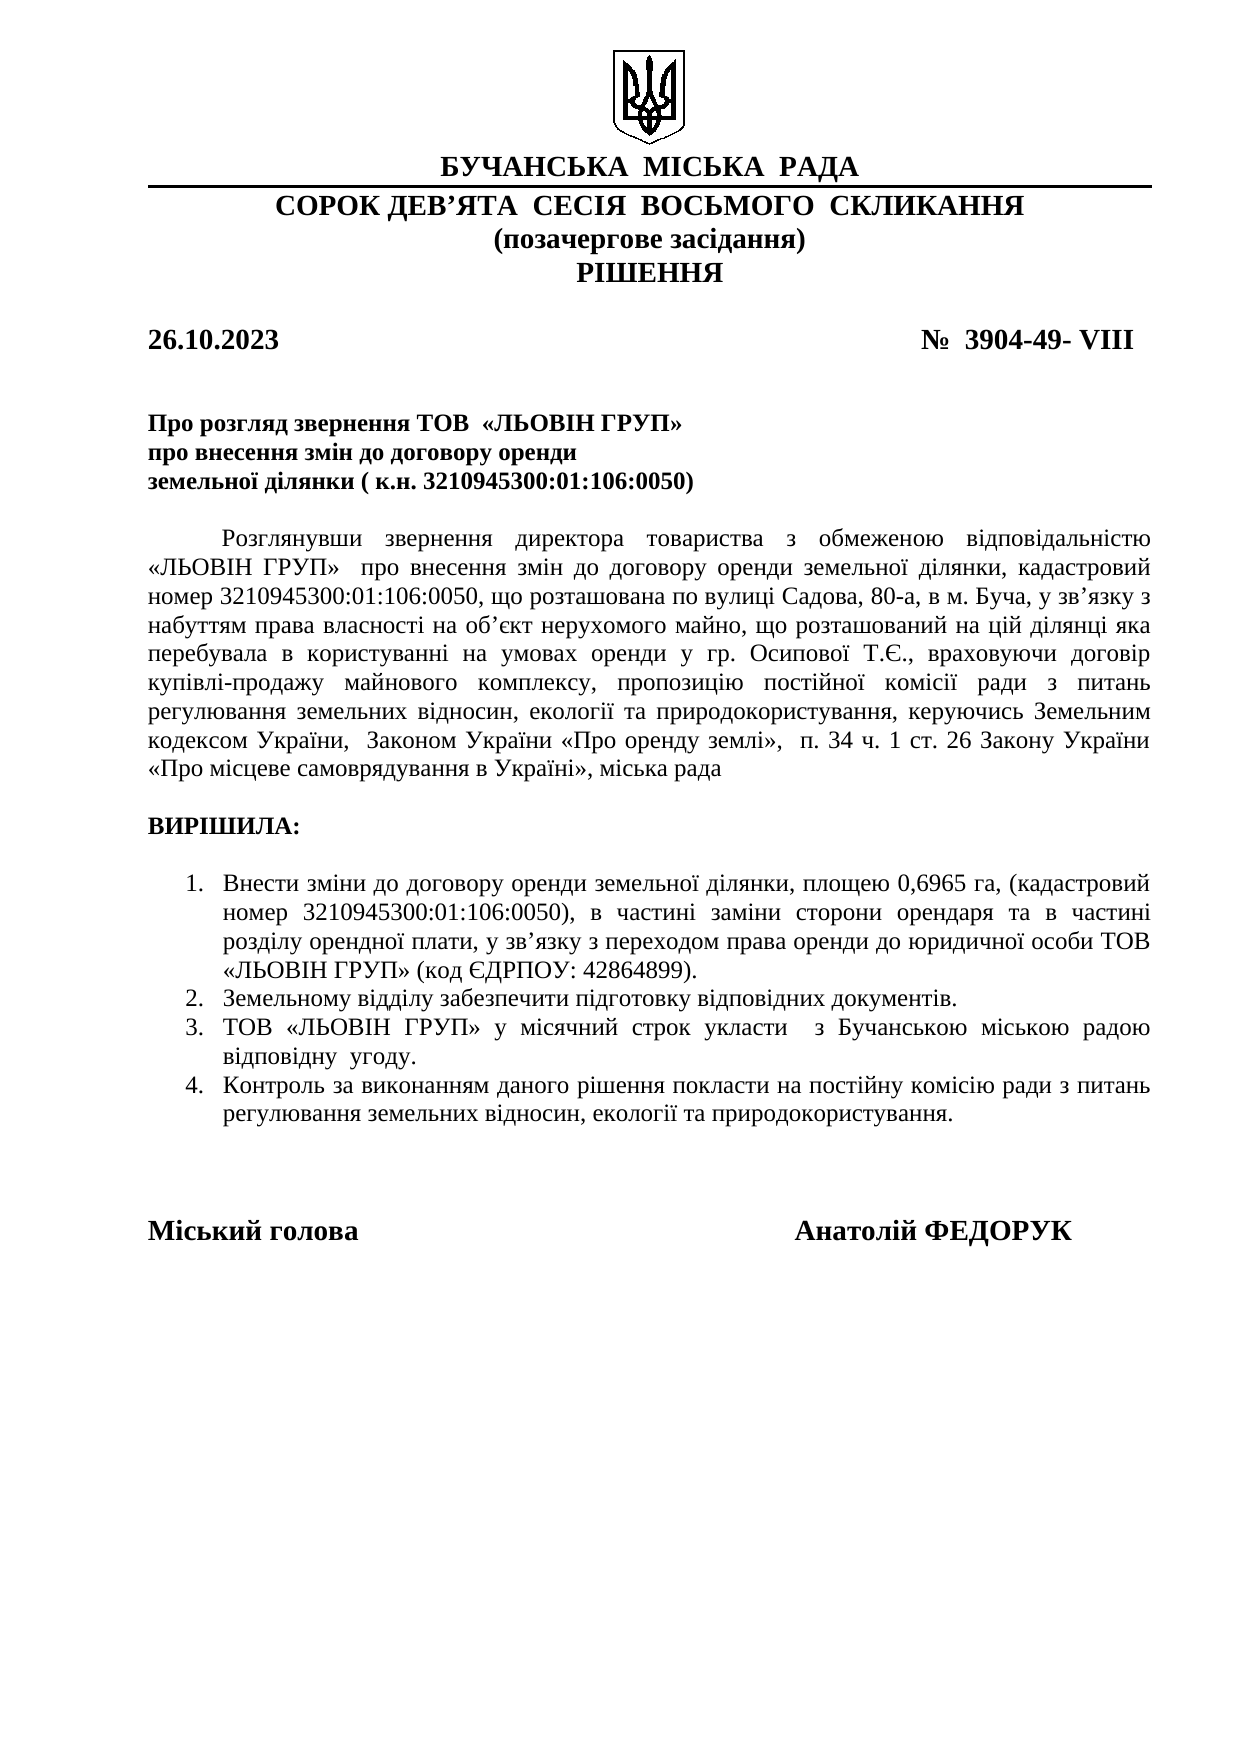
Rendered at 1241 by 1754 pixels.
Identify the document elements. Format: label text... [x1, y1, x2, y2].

text 26.10.2023 № 3904-49- VІІІ [148, 322, 1152, 356]
text ВИРІШИЛА: [148, 811, 1152, 840]
text Розглянувши звернення директора товариства з обмеженою відповідальністю «ЛЬОВІН ГРУП» про внесення змін до договору оренди земельної ділянки, кадастровий номер 3210945300:01:106:0050, що розташована по вулиці Садова, 80-а, в м. Буча, у зв’язку з набуттям права власності на об’єкт нерухомого майно, що розташований на цій ділянці яка перебувала в користуванні на умовах оренди у гр. Осипової Т.Є., враховуючи договір купівлі-продажу майнового комплексу, пропозицію постійної комісії ради з питань регулювання земельних відносин, екології та природокористування, керуючись Земельним кодексом України, Законом України «Про оренду землі», п. 34 ч. 1 ст. 26 Закону України «Про місцеве самоврядування в Україні», міська рада [148, 523, 1152, 782]
list Контроль за виконанням даного рішення покласти на постійну комісію ради з питань регулювання земельних відносин, екології та природокористування. [185, 1070, 1152, 1127]
list ТОВ «ЛЬОВІН ГРУП» у місячний строк укласти з Бучанською міською радою відповідну угоду. [185, 1012, 1152, 1070]
text про внесення змін до договору оренди [148, 437, 1152, 466]
list Внести зміни до договору оренди земельної ділянки, площею 0,6965 га, (кадастровий номер 3210945300:01:106:0050), в частині заміни сторони орендаря та в частині розділу орендної плати, у зв’язку з переходом права оренди до юридичної особи ТОВ «ЛЬОВІН ГРУП» (код ЄДРПОУ: 42864899). [185, 868, 1152, 983]
text Міський голова Анатолій ФЕДОРУК [148, 1213, 1152, 1247]
text земельної ділянки ( к.н. 3210945300:01:106:0050) [148, 466, 1152, 495]
text СОРОК ДЕВ’ЯТА СЕСІЯ ВОСЬМОГО СКЛИКАННЯ [148, 188, 1152, 221]
text РІШЕННЯ [148, 255, 1152, 288]
text (позачергове засідання) [148, 221, 1152, 255]
list Земельному відділу забезпечити підготовку відповідних документів. [185, 983, 1152, 1012]
text Про розгляд звернення ТОВ «ЛЬОВІН ГРУП» [148, 408, 1152, 437]
text БУЧАНСЬКА МІСЬКА РАДА [148, 149, 1152, 185]
